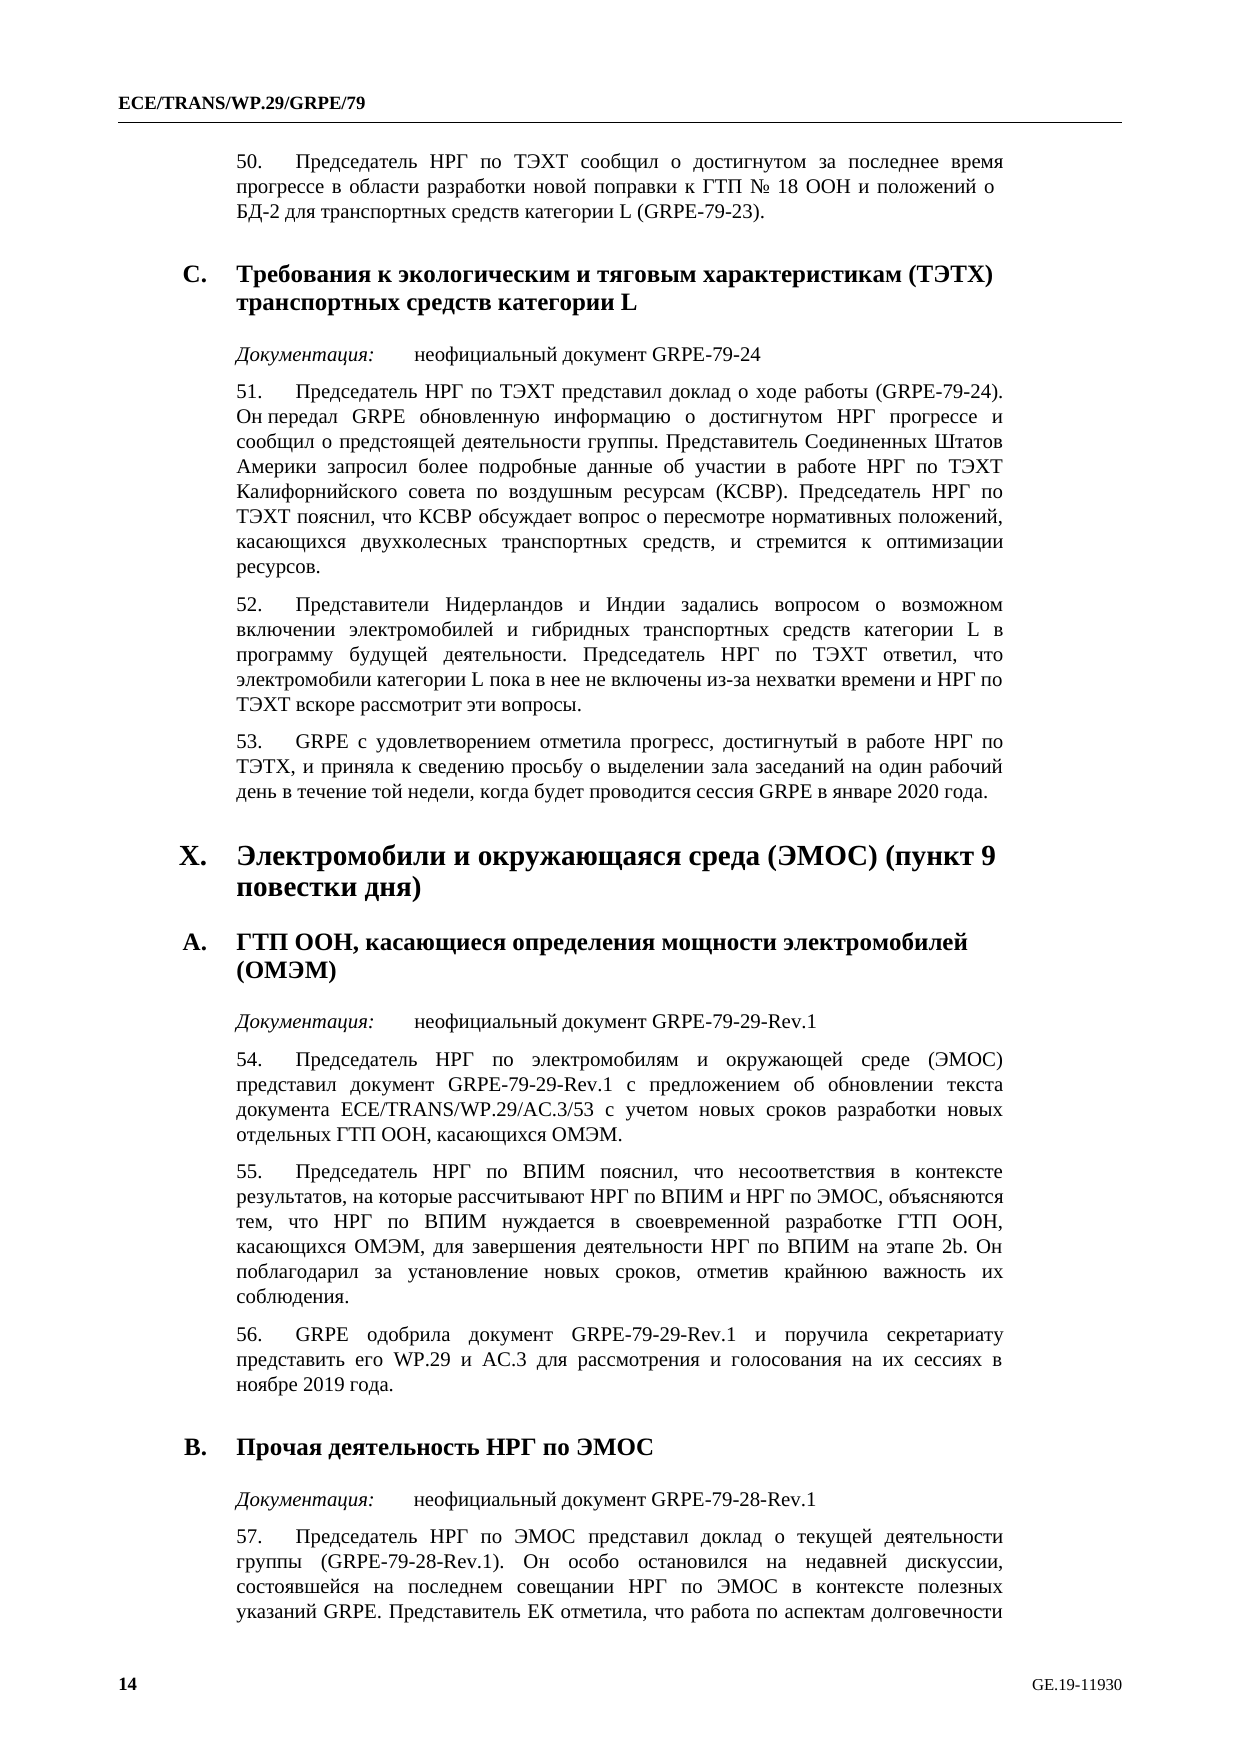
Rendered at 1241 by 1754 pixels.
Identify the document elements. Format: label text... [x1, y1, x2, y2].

text 56. GRPE одобрила документ GRPE-79-29-Rev.1 и поручила секретариату представить его WP.29 и AC.3 для рассмотрения и голосования на их сессиях в ноябре 2019 года. [236, 1321, 1004, 1396]
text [236, 1523, 1004, 1623]
text 50. Председатель НРГ по ТЭХТ сообщил о достигнутом за последнее время прогрессе в области разработки новой поправки к ГТП № 18 ООН и положений о БД-2 для транспортных средств категории L (GRPE-79-23). [236, 148, 1004, 223]
text 54. Председатель НРГ по электромобилям и окружающей среде (ЭМОС) представил документ GRPE-79-29-Rev.1 с предложением об обновлении текста документа ECE/TRANS/WP.29/AC.3/53 с учетом новых сроков разработки новых отдельных ГТП ООН, касающихся ОМЭМ. [236, 1046, 1004, 1146]
text Документация: неофициальный документ GRPE-79-29-Rev.1 [236, 1009, 1004, 1033]
text A. ГТП ООН, касающиеся определения мощности электромобилей (ОМЭМ) [118, 928, 1004, 984]
text 52. Представители Нидерландов и Индии задались вопросом о возможном включении электромобилей и гибридных транспортных средств категории L в программу будущей деятельности. Председатель НРГ по ТЭХТ ответил, что электромобили категории L пока в нее не включены из-за нехватки времени и НРГ по ТЭХТ вскоре рассмотрит эти вопросы. [236, 591, 1004, 716]
text Документация: неофициальный документ GRPE-79-24 [236, 341, 1004, 366]
text B. Прочая деятельность НРГ по ЭМОС [118, 1433, 1004, 1461]
text 51. Председатель НРГ по ТЭХТ представил доклад о ходе работы (GRPE-79-24). Он передал GRPE обновленную информацию о достигнутом НРГ прогрессе и сообщил о предстоящей деятельности группы. Представитель Соединенных Штатов Америки запросил более подробные данные об участии в работе НРГ по ТЭХТ Калифорнийского совета по воздушным ресурсам (КСВР). Председатель НРГ по ТЭХТ пояснил, что КСВР обсуждает вопрос о пересмотре нормативных положений, касающихся двухколесных транспортных средств, и стремится к оптимизации ресурсов. [236, 378, 1004, 578]
text X. Электромобили и окружающаяся среда (ЭМОС) (пункт 9 повестки дня) [118, 841, 1004, 903]
text 55. Председатель НРГ по ВПИМ пояснил, что несоответствия в контексте результатов, на которые рассчитывают НРГ по ВПИМ и НРГ по ЭМОС, объясняются тем, что НРГ по ВПИМ нуждается в своевременной разработке ГТП ООН, касающихся ОМЭМ, для завершения деятельности НРГ по ВПИМ на этапе 2b. Он поблагодарил за установление новых сроков, отметив крайнюю важность их соблюдения. [236, 1158, 1004, 1308]
text Документация: неофициальный документ GRPE-79-28-Rev.1 [236, 1486, 1004, 1511]
text C. Требования к экологическим и тяговым характеристикам (ТЭТХ) транспортных средств категории L [118, 260, 1004, 316]
text 53. GRPE с удовлетворением отметила прогресс, достигнутый в работе НРГ по ТЭТХ, и приняла к сведению просьбу о выделении зала заседаний на один рабочий день в течение той недели, когда будет проводится сессия GRPE в январе 2020 года. [236, 728, 1004, 803]
